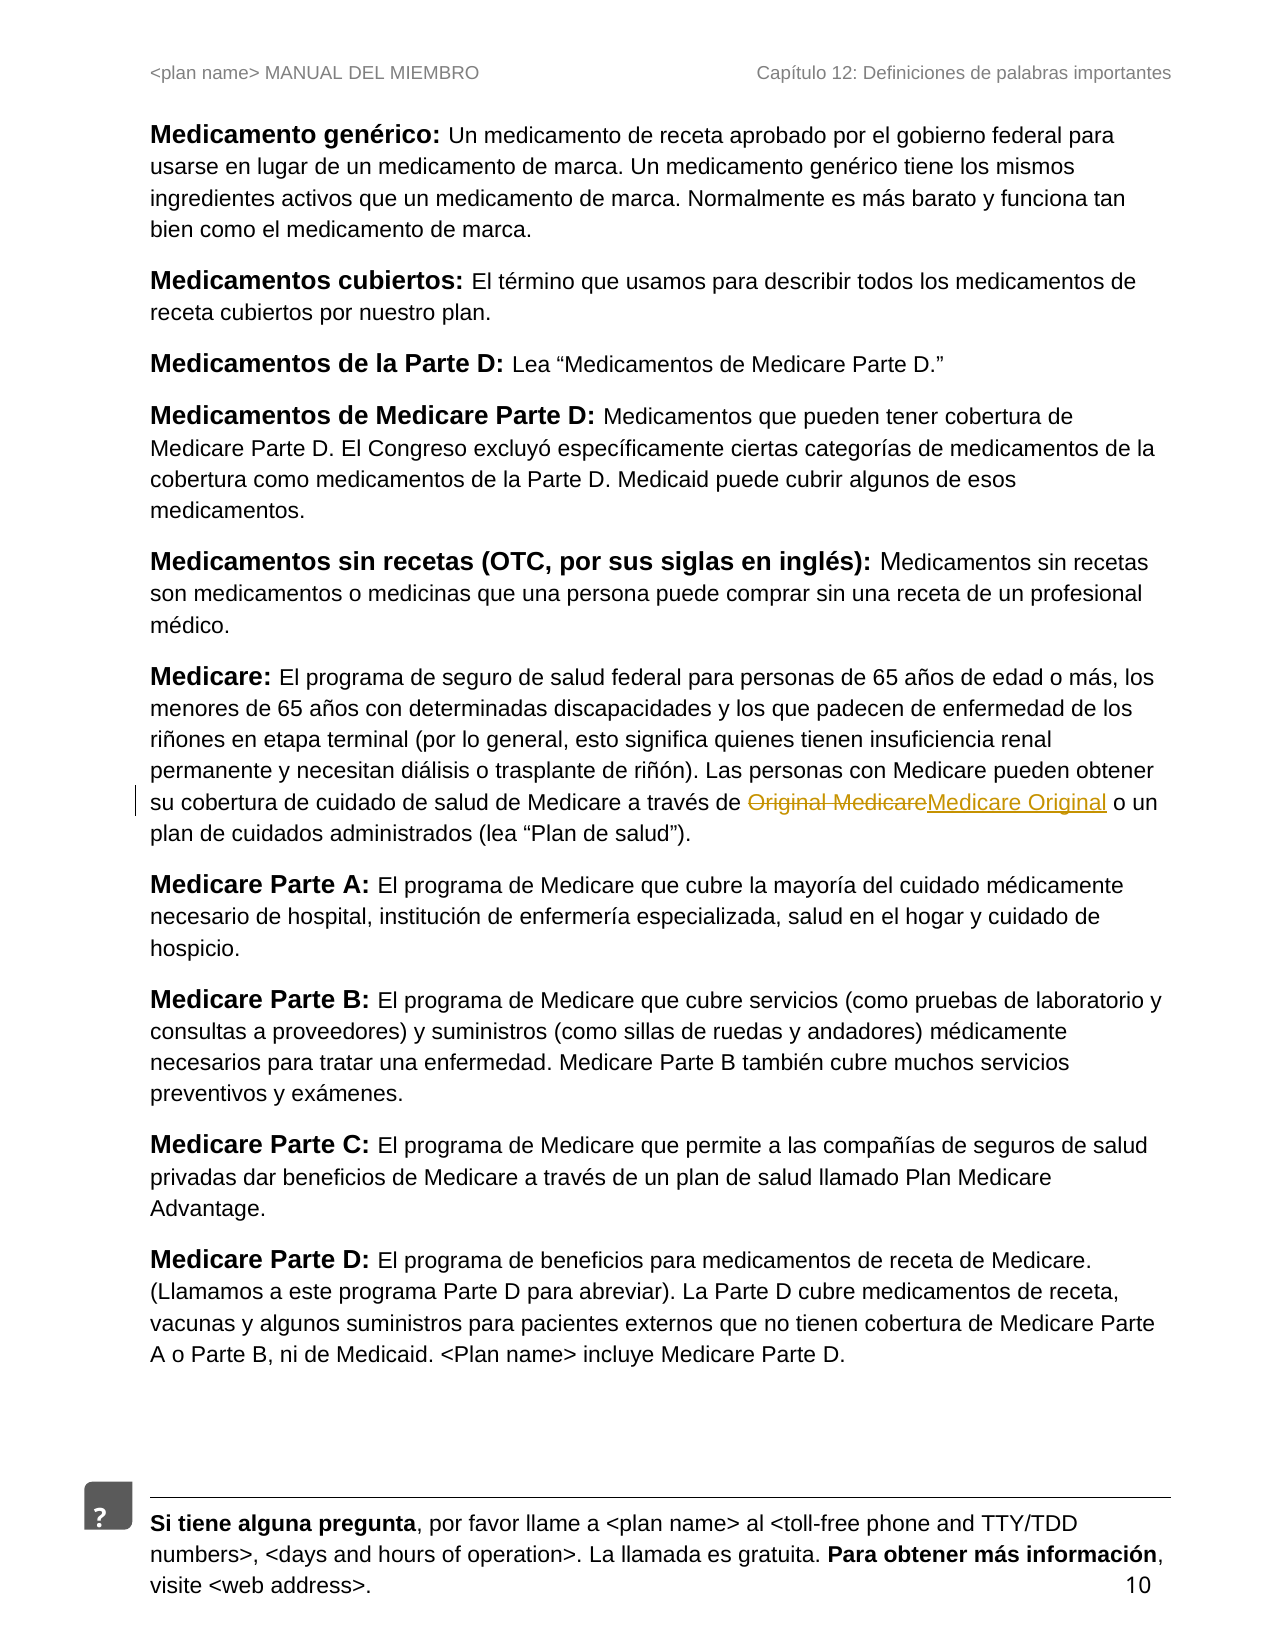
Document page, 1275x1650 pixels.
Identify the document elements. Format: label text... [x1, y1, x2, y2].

text Medicamentos sin recetas (OTC, por sus siglas en inglés): Medicamentos sin recetas son medicamentos o medicinas que una persona puede comprar sin una receta de un profesional médico. [150, 546, 1171, 639]
text Medicamentos cubiertos: El término que usamos para describir todos los medicamentos de receta cubiertos por nuestro plan. [150, 264, 1171, 327]
text Medicamentos de Medicare Parte D: Medicamentos que pueden tener cobertura de Medicare Parte D. El Congreso excluyó específicamente ciertas categorías de medicamentos de la cobertura como medicamentos de la Parte D. Medicaid puede cubrir algunos de esos medicamentos. [150, 400, 1171, 525]
text Medicamentos de la Parte D: Lea “Medicamentos de Medicare Parte D.” [150, 348, 1171, 379]
text Medicare Parte B: El programa de Medicare que cubre servicios (como pruebas de laboratorio y consultas a proveedores) y suministros (como sillas de ruedas y andadores) médicamente necesarios para tratar una enfermedad. Medicare Parte B también cubre muchos servicios preventivos y exámenes. [150, 983, 1171, 1108]
text Medicare Parte C: El programa de Medicare que permite a las compañías de seguros de salud privadas dar beneficios de Medicare a través de un plan de salud llamado Plan Medicare Advantage. [150, 1129, 1171, 1223]
text Medicare: El programa de seguro de salud federal para personas de 65 años de edad o más, los menores de 65 años con determinadas discapacidades y los que padecen de enfermedad de los riñones en etapa terminal (por lo general, esto significa quienes tienen insuficiencia renal permanente y necesitan diálisis o trasplante de riñón). Las personas con Medicare pueden obtener su cobertura de cuidado de salud de Medicare a través de o un plan de cuidados administrados (lea “Plan de salud”). [150, 660, 1171, 848]
text Medicare Parte A: El programa de Medicare que cubre la mayoría del cuidado médicamente necesario de hospital, institución de enfermería especializada, salud en el hogar y cuidado de hospicio. [150, 868, 1171, 962]
text Medicare Parte D: El programa de beneficios para medicamentos de receta de Medicare. (Llamamos a este programa Parte D para abreviar). La Parte D cubre medicamentos de receta, vacunas y algunos suministros para pacientes externos que no tienen cobertura de Medicare Parte A o Parte B, ni de Medicaid. <Plan name> incluye Medicare Parte D. [150, 1243, 1171, 1368]
text Medicamento genérico: Un medicamento de receta aprobado por el gobierno federal para usarse en lugar de un medicamento de marca. Un medicamento genérico tiene los mismos ingredientes activos que un medicamento de marca. Normalmente es más barato y funciona tan bien como el medicamento de marca. [150, 118, 1171, 243]
